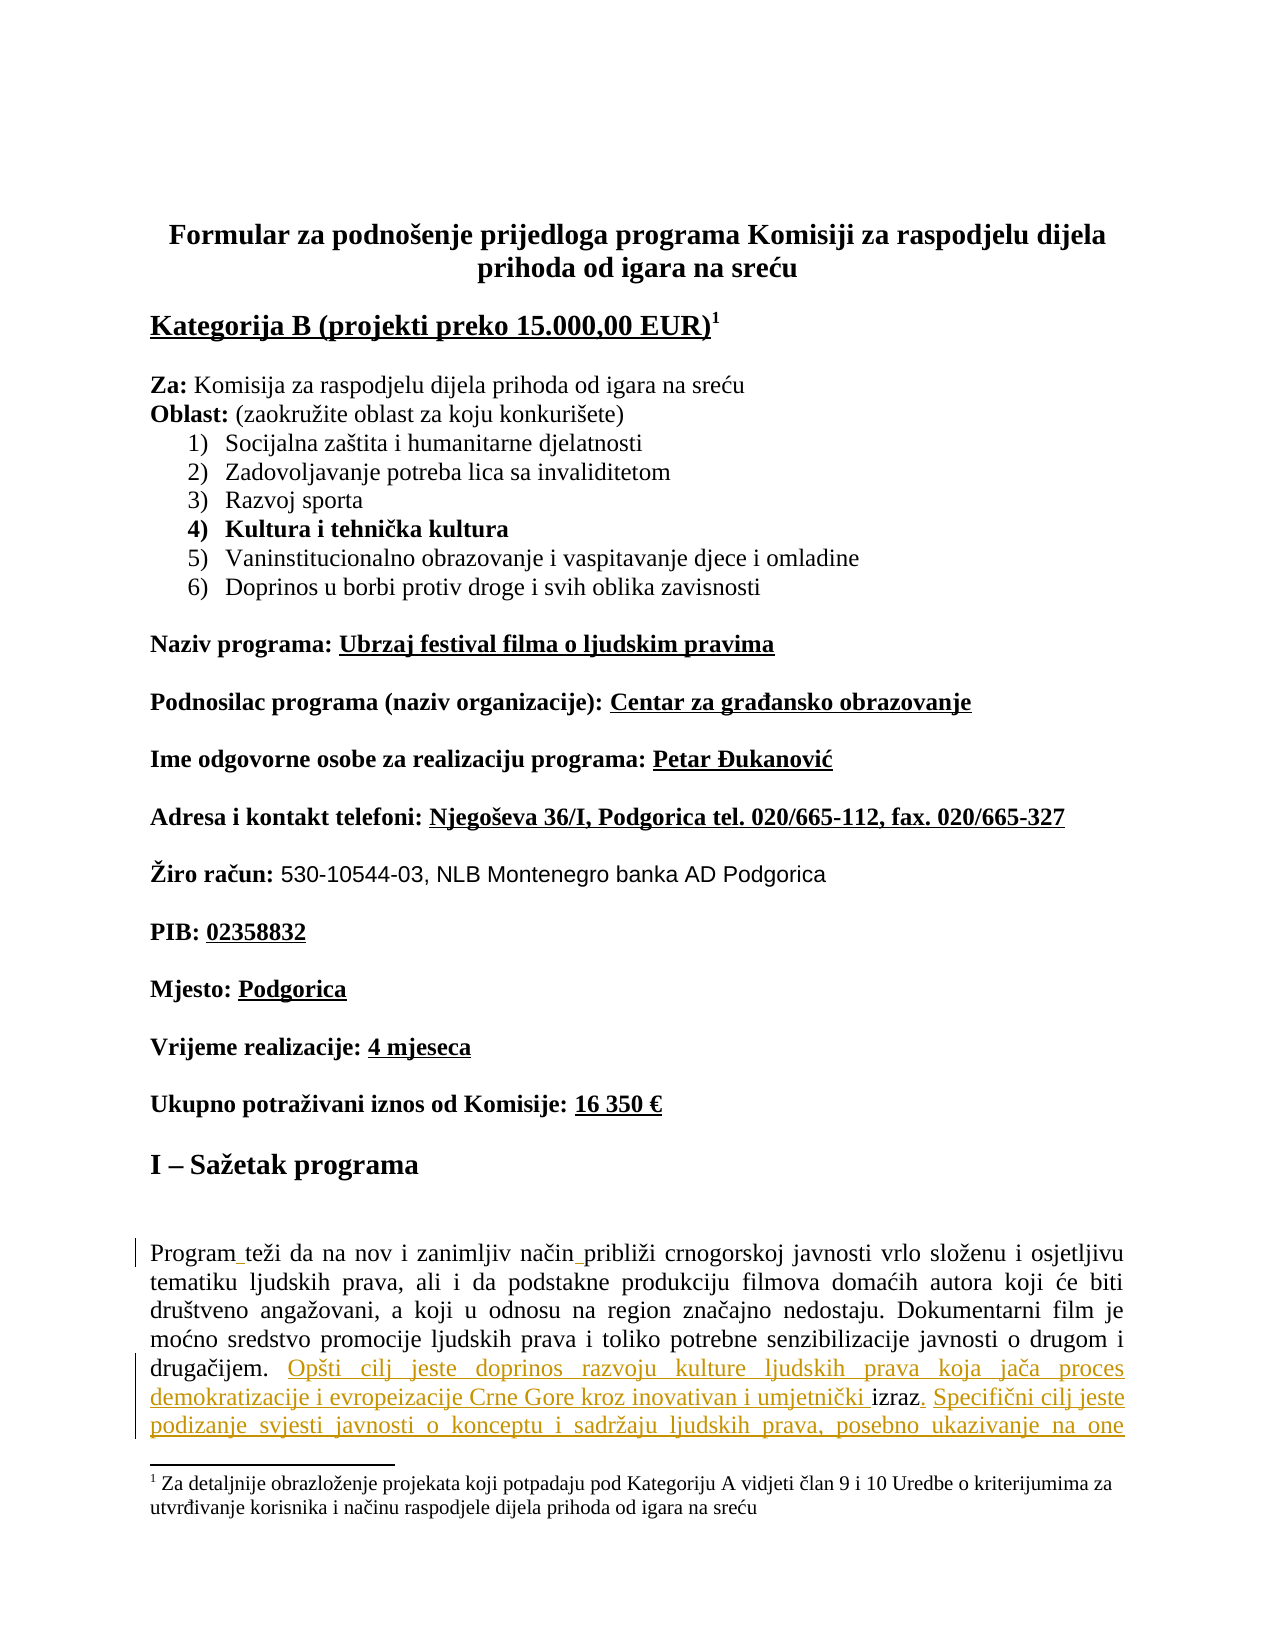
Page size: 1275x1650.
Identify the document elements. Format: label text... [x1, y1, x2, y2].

text Formular za podnošenje prijedloga programa Komisiji za raspodjelu dijela prihoda od igara na sreću [150, 217, 1125, 284]
text Naziv programa: Ubrzaj festival filma o ljudskim pravima [150, 629, 1125, 658]
list Socijalna zaštita i humanitarne djelatnosti [187, 428, 1125, 457]
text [150, 1238, 1125, 1435]
text Adresa i kontakt telefoni: Njegoševa 36/I, Podgorica tel. 020/665-112, fax. 020/665-327 [150, 802, 1125, 831]
text Ukupno potraživani iznos od Komisije: 16 350 € [150, 1089, 1125, 1118]
list Zadovoljavanje potreba lica sa invaliditetom [187, 457, 1125, 486]
text Žiro račun: 530-10544-03, NLB Montenegro banka AD Podgorica [150, 859, 1125, 888]
text Ime odgovorne osobe za realizaciju programa: Petar Đukanović [150, 744, 1125, 773]
list Razvoj sporta [187, 486, 1125, 514]
list Doprinos u borbi protiv droge i svih oblika zavisnosti [187, 572, 1125, 601]
list Vaninstitucionalno obrazovanje i vaspitavanje djece i omladine [187, 543, 1125, 572]
list Kultura i tehnička kultura [187, 514, 1125, 543]
text Vrijeme realizacije: 4 mjeseca [150, 1032, 1125, 1061]
text Podnosilac programa (naziv organizacije): Centar za građansko obrazovanje [150, 687, 1125, 716]
text Za: Komisija za raspodjelu dijela prihoda od igara na sreću [150, 371, 1125, 399]
text PIB: 02358832 [150, 917, 1125, 946]
text Oblast: (zaokružite oblast za koju konkurišete) [150, 399, 1125, 428]
subtitle I – Sažetak programa [150, 1147, 1125, 1180]
list Kategorija B (projekti preko 15.000,00 EUR) [150, 308, 1125, 342]
text Mjesto: Podgorica [150, 974, 1125, 1003]
